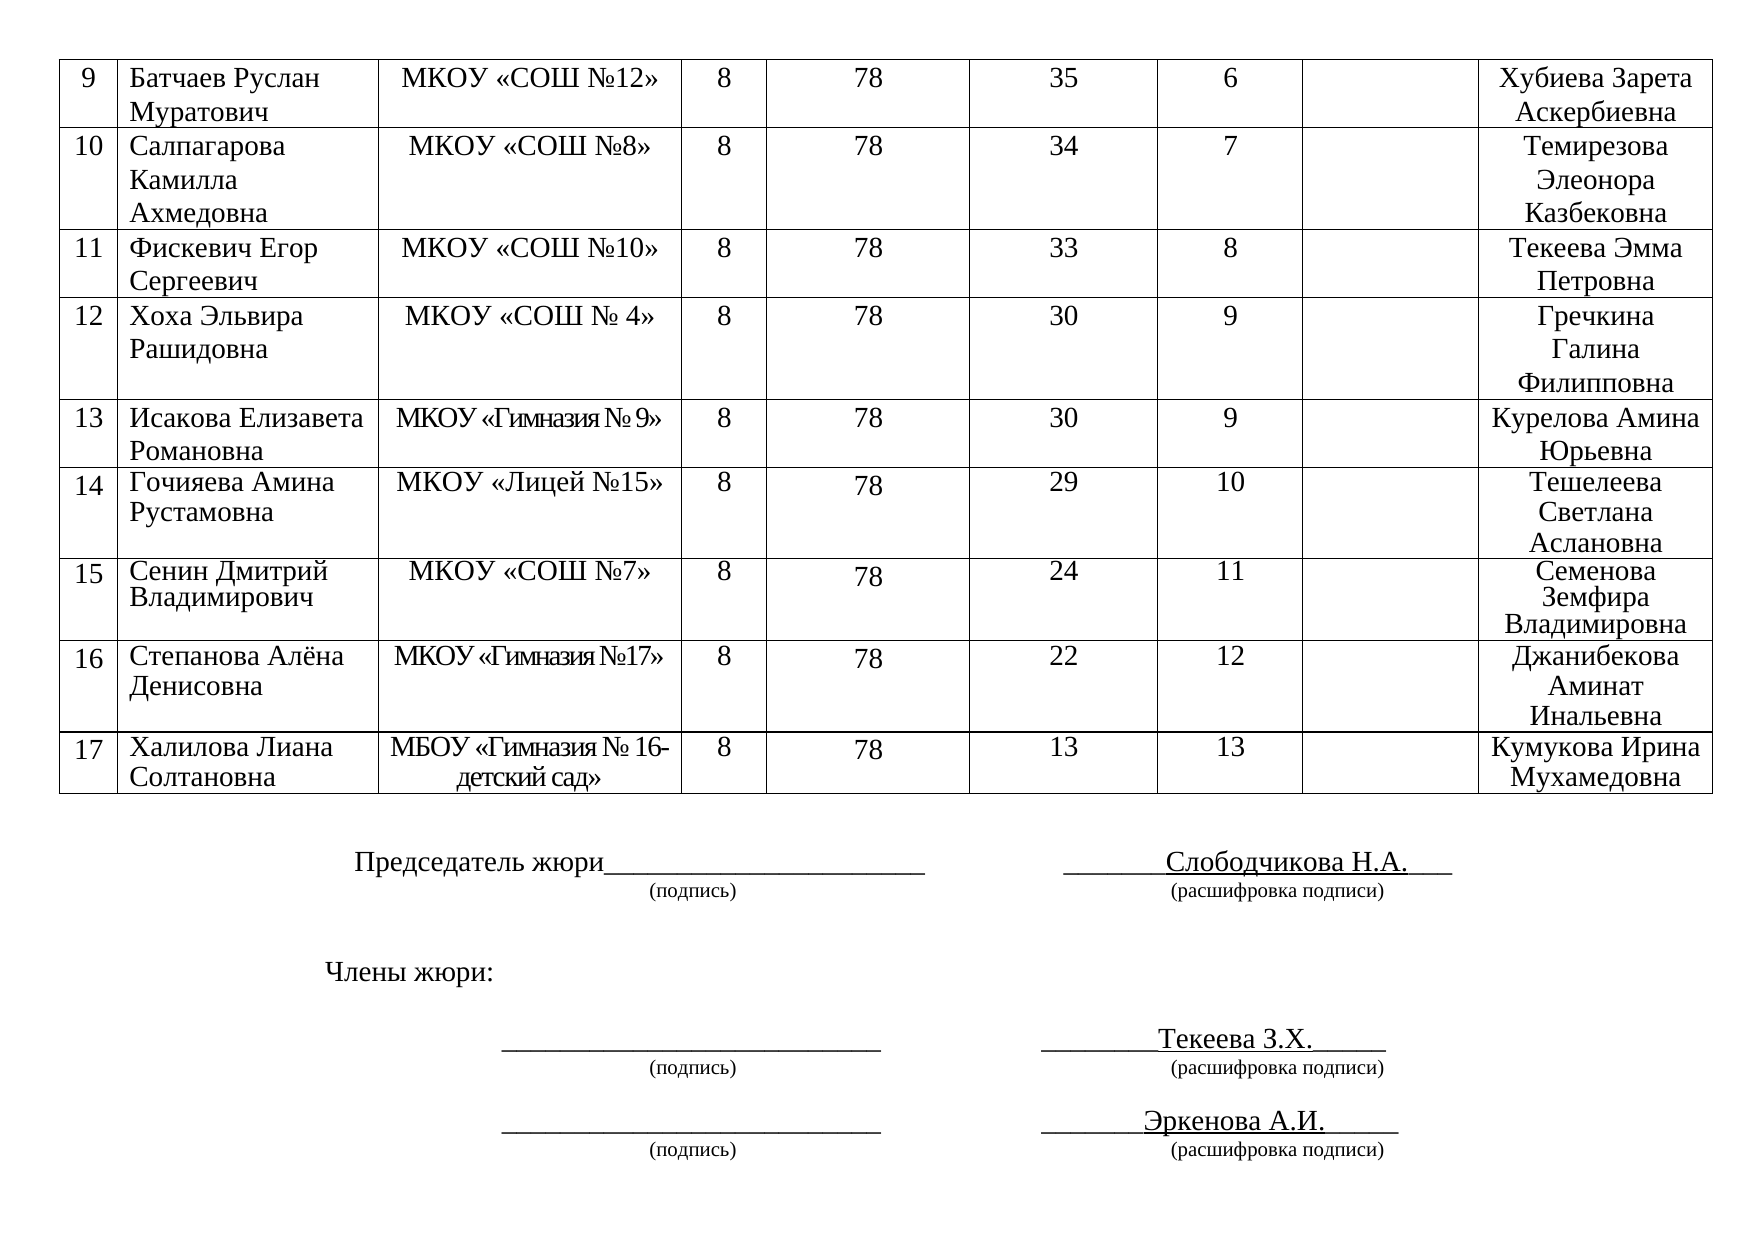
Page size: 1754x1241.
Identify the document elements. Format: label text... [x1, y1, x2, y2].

table_cell МКОУ «СОШ №8» [379, 128, 681, 229]
table_cell 78 [767, 298, 969, 399]
table_cell [1303, 230, 1478, 297]
table_cell 13 [60, 400, 117, 467]
table_cell МКОУ «СОШ №7» [379, 559, 681, 640]
table_cell Тешелеева Светлана Аслановна [1479, 468, 1712, 558]
table_cell 8 [682, 128, 766, 229]
table_cell 78 [767, 641, 969, 731]
table_cell [1303, 60, 1478, 127]
table_cell МКОУ «Гимназия № 9» [379, 400, 681, 467]
table_cell Хоха Эльвира Рашидовна [118, 298, 378, 399]
table_cell 9 [60, 60, 117, 127]
table_cell 78 [767, 128, 969, 229]
table_cell 8 [682, 60, 766, 127]
table_cell Гочияева Амина Рустамовна [118, 468, 378, 558]
table_cell 9 [1158, 298, 1302, 399]
table_cell 13 [970, 733, 1157, 793]
table_cell 8 [682, 230, 766, 297]
table_cell 8 [1158, 230, 1302, 297]
table_cell 6 [1158, 60, 1302, 127]
table_cell [1303, 733, 1478, 793]
table_cell 9 [1158, 400, 1302, 467]
table_cell 33 [970, 230, 1157, 297]
table_cell 30 [970, 400, 1157, 467]
table_cell 34 [970, 128, 1157, 229]
table_cell 10 [1158, 468, 1302, 558]
table_cell Салпагарова Камилла Ахмедовна [118, 128, 378, 229]
table_cell 11 [1158, 559, 1302, 640]
table_cell 8 [682, 400, 766, 467]
table_cell Халилова Лиана Солтановна [118, 733, 378, 793]
table_cell Семенова Земфира Владимировна [1479, 559, 1712, 640]
table_cell 78 [767, 230, 969, 297]
table_cell Джанибекова Аминат Инальевна [1479, 641, 1712, 731]
table_cell МБОУ «Гимназия № 16-детский сад» [379, 733, 681, 793]
table_cell 13 [1158, 733, 1302, 793]
table_cell 17 [60, 733, 117, 793]
table_cell 8 [682, 733, 766, 793]
table_cell 7 [1158, 128, 1302, 229]
table_cell Фискевич Егор Сергеевич [118, 230, 378, 297]
table_cell 10 [60, 128, 117, 229]
table_cell МКОУ «СОШ № 4» [379, 298, 681, 399]
text Члены жюри: [325, 954, 1695, 988]
table_cell [1303, 641, 1478, 731]
table_cell [1303, 400, 1478, 467]
table_cell 78 [767, 559, 969, 640]
table_cell МКОУ «Гимназия №17» [379, 641, 681, 731]
table_cell Кумукова Ирина Мухамедовна [1479, 733, 1712, 793]
table_cell 78 [767, 733, 969, 793]
table_cell 29 [970, 468, 1157, 558]
table_cell 78 [767, 468, 969, 558]
table_cell 12 [1158, 641, 1302, 731]
table_cell МКОУ «СОШ №10» [379, 230, 681, 297]
table_cell 14 [60, 468, 117, 558]
table_cell 35 [970, 60, 1157, 127]
table_cell [1303, 298, 1478, 399]
table_cell Батчаев Руслан Муратович [118, 60, 378, 127]
table_cell [1303, 559, 1478, 640]
table_cell Курелова Амина Юрьевна [1479, 400, 1712, 467]
text (подпись) (расшифровка подписи) [59, 878, 1695, 902]
table_cell 15 [60, 559, 117, 640]
table_cell 78 [767, 400, 969, 467]
table_cell МКОУ «Лицей №15» [379, 468, 681, 558]
table_cell [1303, 468, 1478, 558]
table_cell 12 [60, 298, 117, 399]
table_cell МКОУ «СОШ №12» [379, 60, 681, 127]
table_cell 8 [682, 641, 766, 731]
table_cell Гречкина Галина Филипповна [1479, 298, 1712, 399]
text (подпись) (расшифровка подписи) [59, 1055, 1695, 1079]
table_cell [1303, 128, 1478, 229]
table_cell Степанова Алёна Денисовна [118, 641, 378, 731]
text (подпись) (расшифровка подписи) [59, 1137, 1695, 1161]
table_cell 8 [682, 468, 766, 558]
table_cell 11 [60, 230, 117, 297]
table_cell 8 [682, 559, 766, 640]
table_cell Текеева Эмма Петровна [1479, 230, 1712, 297]
table_cell Сенин Дмитрий Владимирович [118, 559, 378, 640]
table_cell 16 [60, 641, 117, 731]
text __________________________ _______Эркенова А.И._____ [325, 1103, 1695, 1137]
text __________________________ ________Текеева З.Х._____ [325, 1022, 1695, 1055]
table_cell Исакова Елизавета Романовна [118, 400, 378, 467]
table_cell 78 [767, 60, 969, 127]
table_cell 22 [970, 641, 1157, 731]
table_cell 30 [970, 298, 1157, 399]
text Председатель жюри______________________ _______Слободчикова Н.А.___ [59, 844, 1695, 878]
table_cell Темирезова Элеонора Казбековна [1479, 128, 1712, 229]
table_cell 8 [682, 298, 766, 399]
table_cell Хубиева Зарета Аскербиевна [1479, 60, 1712, 127]
table_cell 24 [970, 559, 1157, 640]
